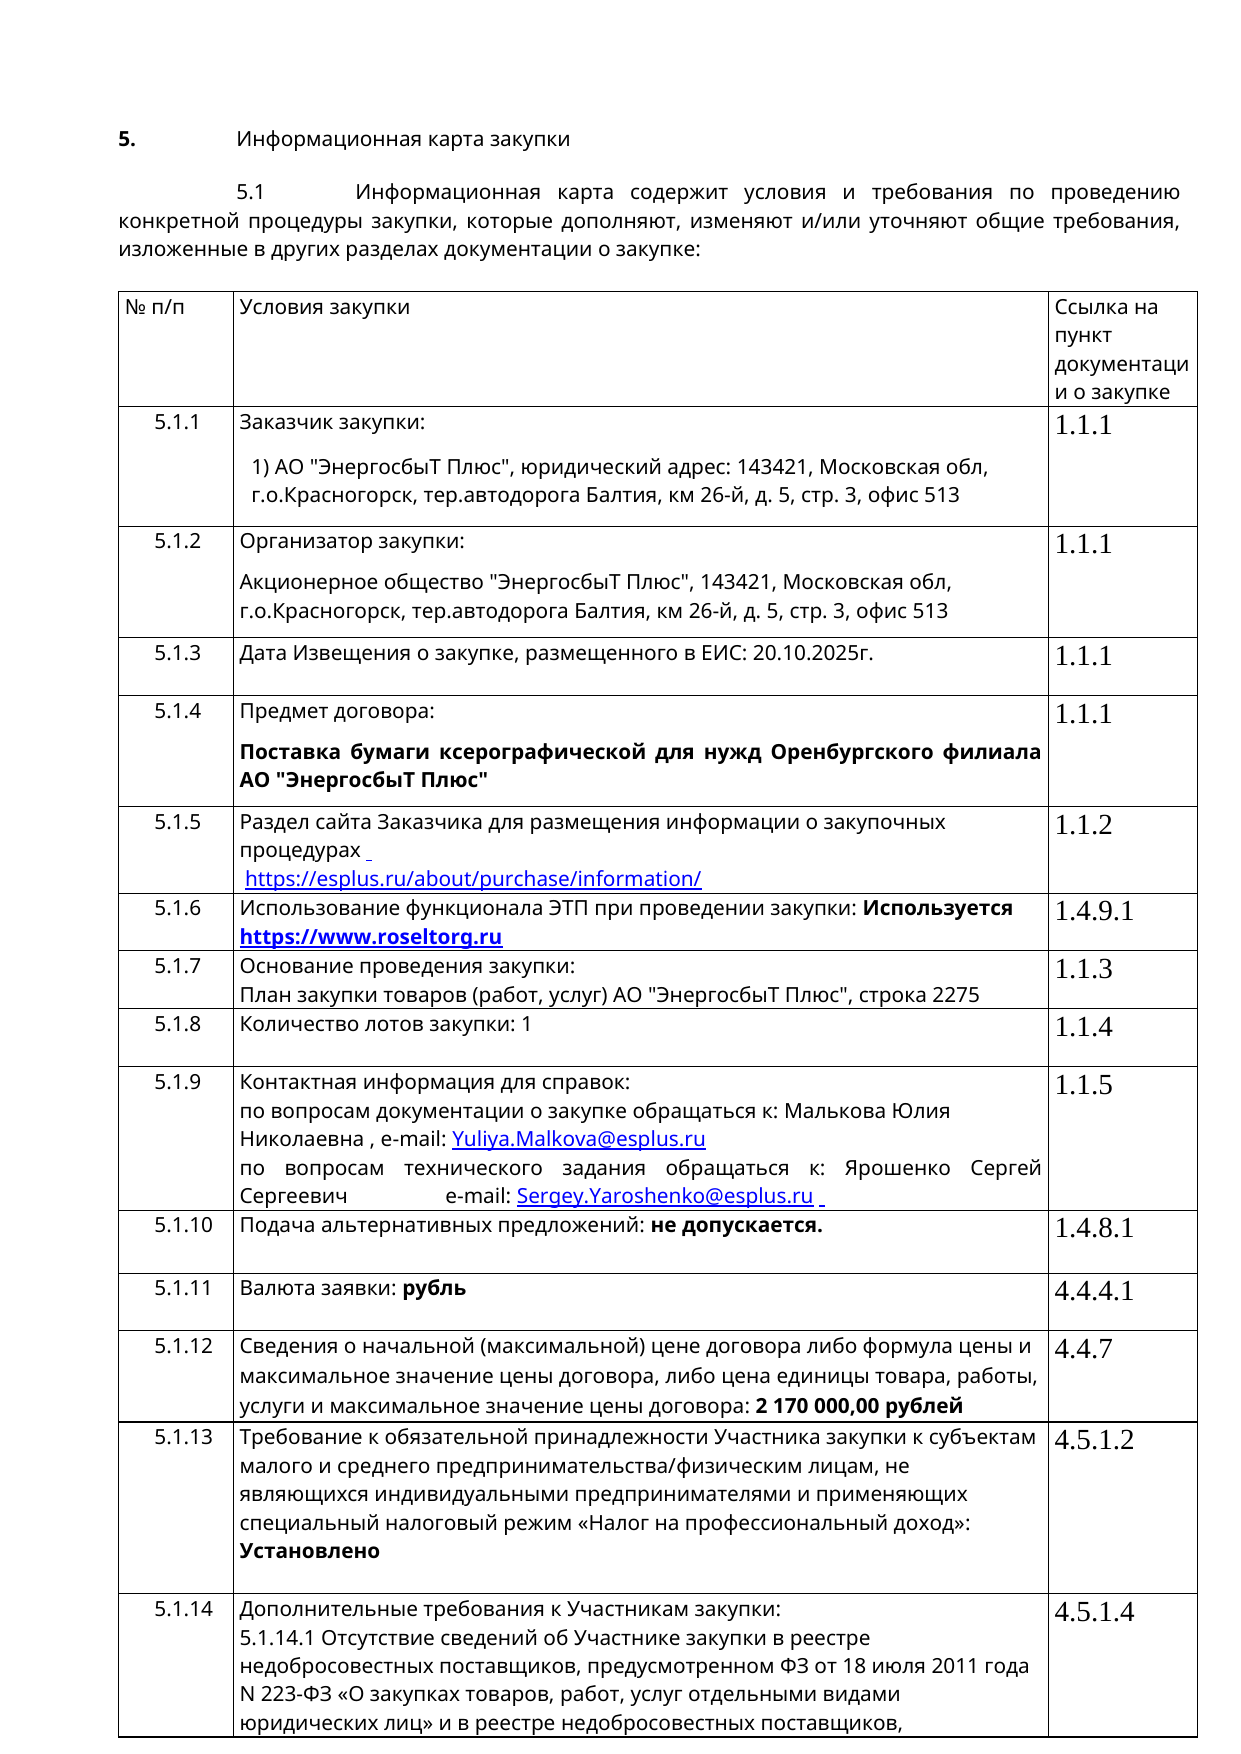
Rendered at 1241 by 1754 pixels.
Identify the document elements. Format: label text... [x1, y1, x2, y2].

table_cell Подача альтернативных предложений: не допускается. [234, 1211, 1048, 1272]
table_cell 1.4.8.1 [1049, 1211, 1197, 1272]
table_cell [119, 1594, 233, 1736]
table_cell 1.1.5 [1049, 1067, 1197, 1209]
table_cell 1.1.4 [1049, 1009, 1197, 1066]
table_cell [119, 1009, 233, 1066]
table_cell 1.1.1 [1049, 696, 1197, 806]
table_cell [119, 1274, 233, 1330]
table_cell Раздел сайта Заказчика для размещения информации о закупочных процедурах https://esplus.ru/about/purchase/information/ [234, 807, 1048, 892]
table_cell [234, 1594, 1048, 1736]
table_cell Основание проведения закупки: План закупки товаров (работ, услуг) АО "ЭнергосбыТ Плюс", строка 2275 [234, 951, 1048, 1008]
table_cell [119, 894, 233, 950]
table_cell 4.4.4.1 [1049, 1274, 1197, 1330]
text 5.1 Информационная карта содержит условия и требования по проведению конкретной процедуры закупки, которые дополняют, изменяют и/или уточняют общие требования, изложенные в других разделах документации о закупке: [118, 177, 1181, 263]
table_cell Использование функционала ЭТП при проведении закупки: Используется https://www.roseltorg.ru [234, 894, 1048, 950]
table_cell Заказчик закупки: 1) АО "ЭнергосбыТ Плюс", юридический адрес: 143421, Московская обл, г.о.Красногорск, тер.автодорога Балтия, км 26-й, д. 5, стр. 3, офис 513 [234, 407, 1048, 526]
table_cell 4.4.7 [1049, 1331, 1197, 1421]
table_cell Контактная информация для справок: по вопросам документации о закупке обращаться к: Малькова Юлия Николаевна , e-mail: Yuliya.Malkova@esplus.ru по вопросам технического задания обращаться к: Ярошенко Сергей Сергеевич e-mail: Sergey.Yaroshenko@esplus.ru [234, 1067, 1048, 1209]
table_cell [119, 696, 233, 806]
table_cell Требование к обязательной принадлежности Участника закупки к субъектам малого и среднего предпринимательства/физическим лицам, не являющихся индивидуальными предпринимателями и применяющих специальный налоговый режим «Налог на профессиональный доход»: Установлено [234, 1423, 1048, 1593]
table_cell [119, 527, 233, 637]
table_cell [119, 638, 233, 695]
table_header Условия закупки [234, 292, 1048, 406]
subtitle Информационная карта закупки [118, 124, 1181, 152]
table_header Ссылка на пункт документации о закупке [1049, 292, 1197, 406]
table_cell 1.1.1 [1049, 638, 1197, 695]
table_cell 1.1.1 [1049, 407, 1197, 526]
table_cell 1.1.1 [1049, 527, 1197, 637]
table_cell [119, 1067, 233, 1209]
table_cell Дата Извещения о закупке, размещенного в ЕИС: 20.10.2025г. [234, 638, 1048, 695]
table_cell 1.1.3 [1049, 951, 1197, 1008]
table_cell 1.1.2 [1049, 807, 1197, 892]
table_cell 4.5.1.4 [1049, 1594, 1197, 1736]
table_cell [119, 1331, 233, 1421]
table_cell [119, 807, 233, 892]
table_cell 4.5.1.2 [1049, 1423, 1197, 1593]
table_cell 1.4.9.1 [1049, 894, 1197, 950]
table_cell Организатор закупки: Акционерное общество "ЭнергосбыТ Плюс", 143421, Московская обл, г.о.Красногорск, тер.автодорога Балтия, км 26-й, д. 5, стр. 3, офис 513 [234, 527, 1048, 637]
table_cell Предмет договора: Поставка бумаги ксерографической для нужд Оренбургского филиала АО "ЭнергосбыТ Плюс" [234, 696, 1048, 806]
table_cell [119, 1423, 233, 1593]
table_cell [119, 1211, 233, 1272]
table_cell Валюта заявки: рубль [234, 1274, 1048, 1330]
table_cell Сведения о начальной (максимальной) цене договора либо формула цены и максимальное значение цены договора, либо цена единицы товара, работы, услуги и максимальное значение цены договора: 2 170 000,00 рублей [234, 1331, 1048, 1421]
table_cell [119, 407, 233, 526]
table_header № п/п [119, 292, 233, 406]
table_cell [119, 951, 233, 1008]
table_cell Количество лотов закупки: 1 [234, 1009, 1048, 1066]
